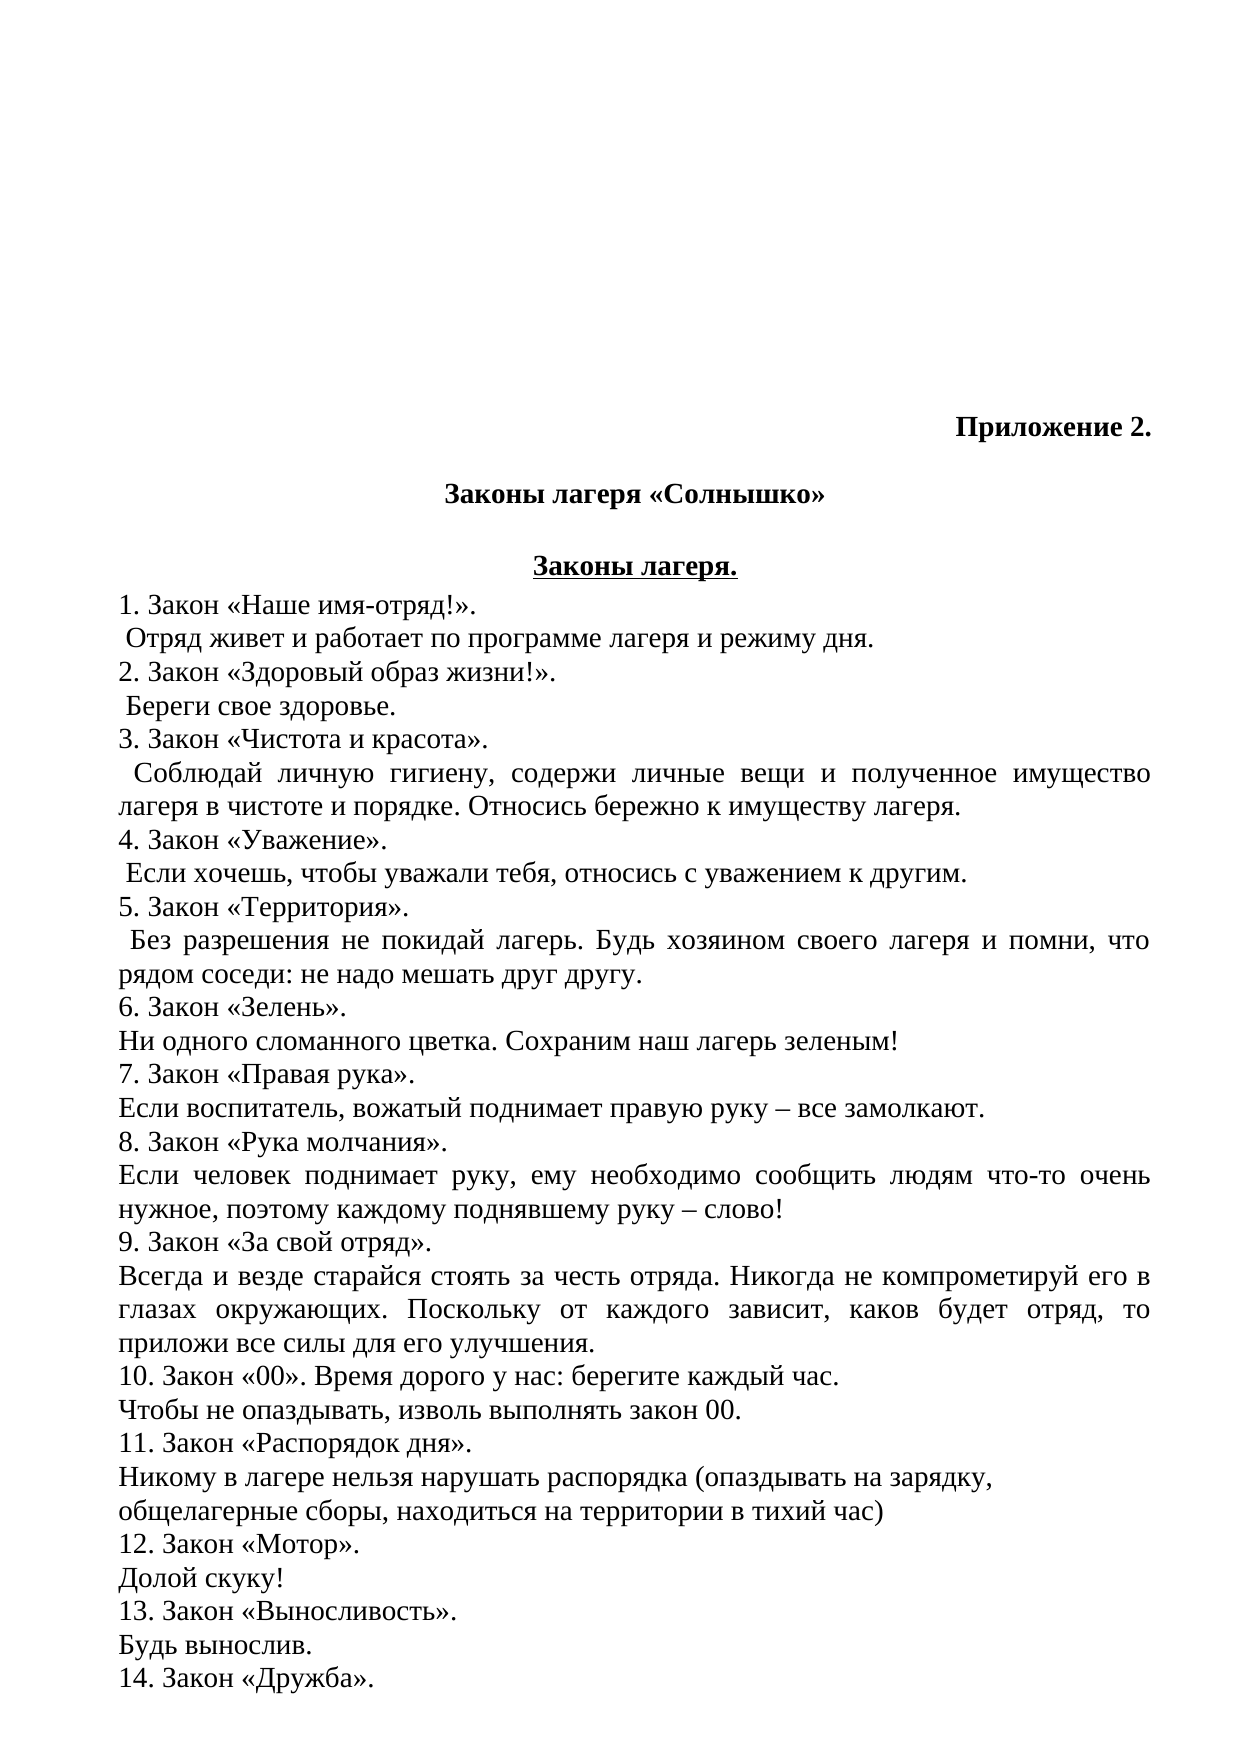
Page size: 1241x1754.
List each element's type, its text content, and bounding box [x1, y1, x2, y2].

text Если воспитатель, вожатый поднимает правую руку – все замолкают. [118, 1090, 1152, 1124]
text Ни одного сломанного цветка. Сохраним наш лагерь зеленым! [118, 1023, 1152, 1057]
text 13. Закон «Выносливость». [118, 1593, 1152, 1627]
text Приложение 2. [118, 409, 1152, 443]
text Будь вынослив. [118, 1627, 1152, 1660]
text Всегда и везде старайся стоять за честь отряда. Никогда не компрометируй его в глазах окружающих. Поскольку от каждого зависит, каков будет отряд, то приложи все силы для его улучшения. [118, 1258, 1152, 1358]
text Если человек поднимает руку, ему необходимо сообщить людям что-то очень нужное, поэтому каждому поднявшему руку – слово! [118, 1157, 1152, 1224]
text 9. Закон «За свой отряд». [118, 1224, 1152, 1258]
text 14. Закон «Дружба». [118, 1660, 1152, 1694]
text Никому в лагере нельзя нарушать распорядка (опаздывать на зарядку, общелагерные сборы, находиться на территории в тихий час) [118, 1459, 1152, 1526]
text 12. Закон «Мотор». [118, 1526, 1152, 1560]
text 10. Закон «00». Время дорого у нас: берегите каждый час. [118, 1358, 1152, 1392]
text 2. Закон «Здоровый образ жизни!». [118, 654, 1152, 688]
text Без разрешения не покидай лагерь. Будь хозяином своего лагеря и помни, что рядом соседи: не надо мешать друг другу. [118, 922, 1152, 989]
text 5. Закон «Территория». [118, 889, 1152, 922]
text Долой скуку! [118, 1560, 1152, 1593]
text 1. Закон «Наше имя-отряд!». [118, 587, 1152, 621]
text Отряд живет и работает по программе лагеря и режиму дня. [118, 621, 1152, 654]
text 6. Закон «Зелень». [118, 989, 1152, 1023]
text Береги свое здоровье. [118, 688, 1152, 721]
text Чтобы не опаздывать, изволь выполнять закон 00. [118, 1392, 1152, 1426]
text Если хочешь, чтобы уважали тебя, относись с уважением к другим. [118, 855, 1152, 889]
text 3. Закон «Чистота и красота». [118, 721, 1152, 755]
text 11. Закон «Распорядок дня». [118, 1426, 1152, 1459]
text 8. Закон «Рука молчания». [118, 1124, 1152, 1157]
text 7. Закон «Правая рука». [118, 1057, 1152, 1090]
text Законы лагеря. [118, 548, 1152, 582]
text 4. Закон «Уважение». [118, 822, 1152, 855]
text Законы лагеря «Солнышко» [118, 476, 1152, 510]
text Соблюдай личную гигиену, содержи личные вещи и полученное имущество лагеря в чистоте и порядке. Относись бережно к имуществу лагеря. [118, 755, 1152, 822]
